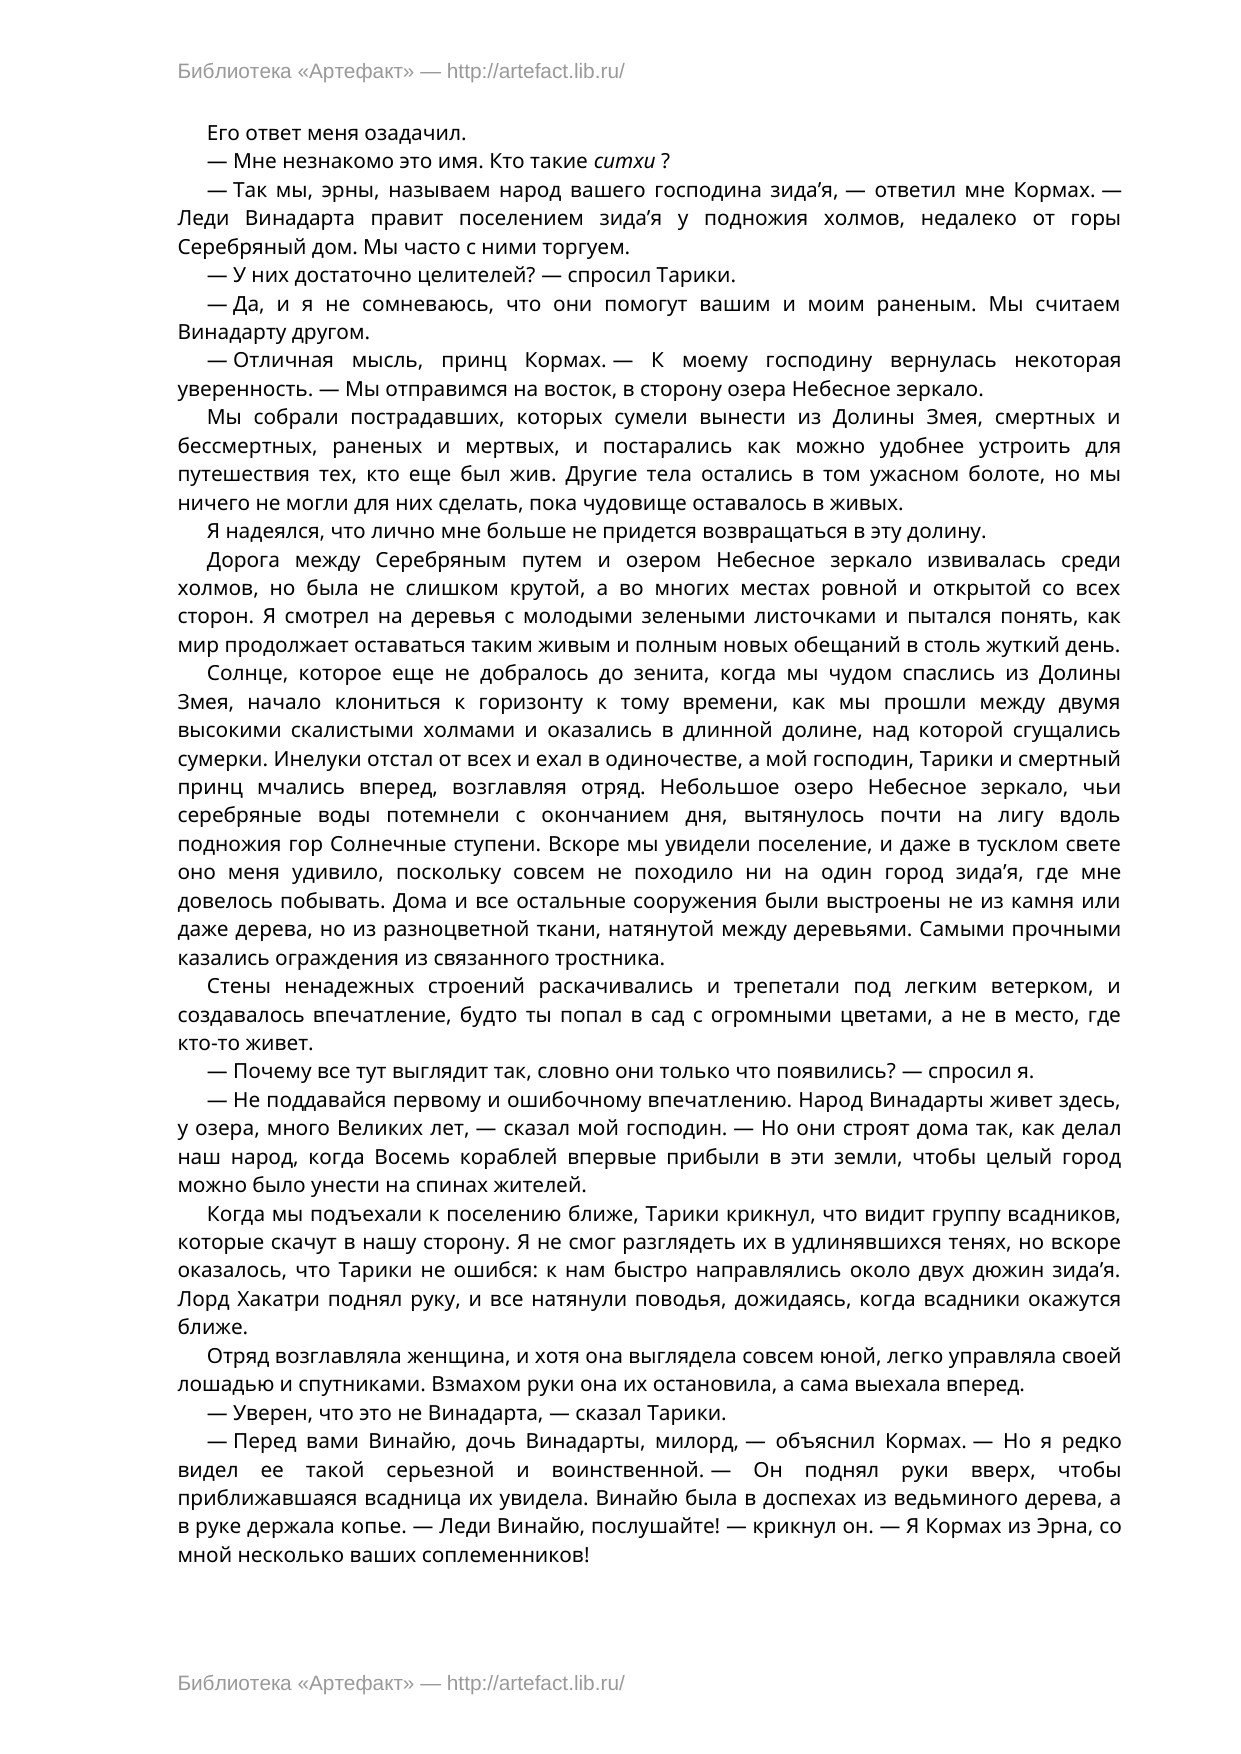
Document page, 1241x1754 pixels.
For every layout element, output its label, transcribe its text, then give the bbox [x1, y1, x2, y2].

text — У них достаточно целителей? — спросил Тарики. [177, 260, 1122, 289]
text — Отличная мысль, принц Кормах. — К моему господину вернулась некоторая уверенность. — Мы отправимся на восток, в сторону озера Небесное зеркало. [177, 346, 1122, 402]
text — Да, и я не сомневаюсь, что они помогут вашим и моим раненым. Мы считаем Винадарту другом. [177, 289, 1122, 346]
text Отряд возглавляла женщина, и хотя она выглядела совсем юной, легко управляла своей лошадью и спутниками. Взмахом руки она их остановила, а сама выехала вперед. [177, 1341, 1122, 1398]
text — Так мы, эрны, называем народ вашего господина зида’я, — ответил мне Кормах. — Леди Винадарта правит поселением зида’я у подножия холмов, недалеко от горы Серебряный дом. Мы часто с ними торгуем. [177, 175, 1122, 260]
text Мы собрали пострадавших, которых сумели вынести из Долины Змея, смертных и бессмертных, раненых и мертвых, и постарались как можно удобнее устроить для путешествия тех, кто еще был жив. Другие тела остались в том ужасном болоте, но мы ничего не могли для них сделать, пока чудовище оставалось в живых. [177, 402, 1122, 516]
text Его ответ меня озадачил. [177, 118, 1122, 147]
text — Уверен, что это не Винадарта, — сказал Тарики. [177, 1398, 1122, 1426]
text Когда мы подъехали к поселению ближе, Тарики крикнул, что видит группу всадников, которые скачут в нашу сторону. Я не смог разглядеть их в удлинявшихся тенях, но вскоре оказалось, что Тарики не ошибся: к нам быстро направлялись около двух дюжин зида’я. Лорд Хакатри поднял руку, и все натянули поводья, дожидаясь, когда всадники окажутся ближе. [177, 1199, 1122, 1341]
text — Не поддавайся первому и ошибочному впечатлению. Народ Винадарты живет здесь, у озера, много Великих лет, — сказал мой господин. — Но они строят дома так, как делал наш народ, когда Восемь кораблей впервые прибыли в эти земли, чтобы целый город можно было унести на спинах жителей. [177, 1085, 1122, 1199]
text Стены ненадежных строений раскачивались и трепетали под легким ветерком, и создавалось впечатление, будто ты попал в сад с огромными цветами, а не в место, где кто-то живет. [177, 971, 1122, 1057]
text Я надеялся, что лично мне больше не придется возвращаться в эту долину. [177, 516, 1122, 545]
text Солнце, которое еще не добралось до зенита, когда мы чудом спаслись из Долины Змея, начало клониться к горизонту к тому времени, как мы прошли между двумя высокими скалистыми холмами и оказались в длинной долине, над которой сгущались сумерки. Инелуки отстал от всех и ехал в одиночестве, а мой господин, Тарики и смертный принц мчались вперед, возглавляя отряд. Небольшое озеро Небесное зеркало, чьи серебряные воды потемнели с окончанием дня, вытянулось почти на лигу вдоль подножия гор Солнечные ступени. Вскоре мы увидели поселение, и даже в тусклом свете оно меня удивило, поскольку совсем не походило ни на один город зида’я, где мне довелось побывать. Дома и все остальные сооружения были выстроены не из камня или даже дерева, но из разноцветной ткани, натянутой между деревьями. Самыми прочными казались ограждения из связанного тростника. [177, 658, 1122, 971]
text — Почему все тут выглядит так, словно они только что появились? — спросил я. [177, 1057, 1122, 1085]
text — Мне незнакомо это имя. Кто такие ситхи ? [177, 147, 1122, 175]
text Дорога между Серебряным путем и озером Небесное зеркало извивалась среди холмов, но была не слишком крутой, а во многих местах ровной и открытой со всех сторон. Я смотрел на деревья с молодыми зелеными листочками и пытался понять, как мир продолжает оставаться таким живым и полным новых обещаний в столь жуткий день. [177, 545, 1122, 658]
text — Перед вами Винайю, дочь Винадарты, милорд, — объяснил Кормах. — Но я редко видел ее такой серьезной и воинственной. — Он поднял руки вверх, чтобы приближавшаяся всадница их увидела. Винайю была в доспехах из ведьминого дерева, а в руке держала копье. — Леди Винайю, послушайте! — крикнул он. — Я Кормах из Эрна, со мной несколько ваших соплеменников! [177, 1426, 1122, 1568]
